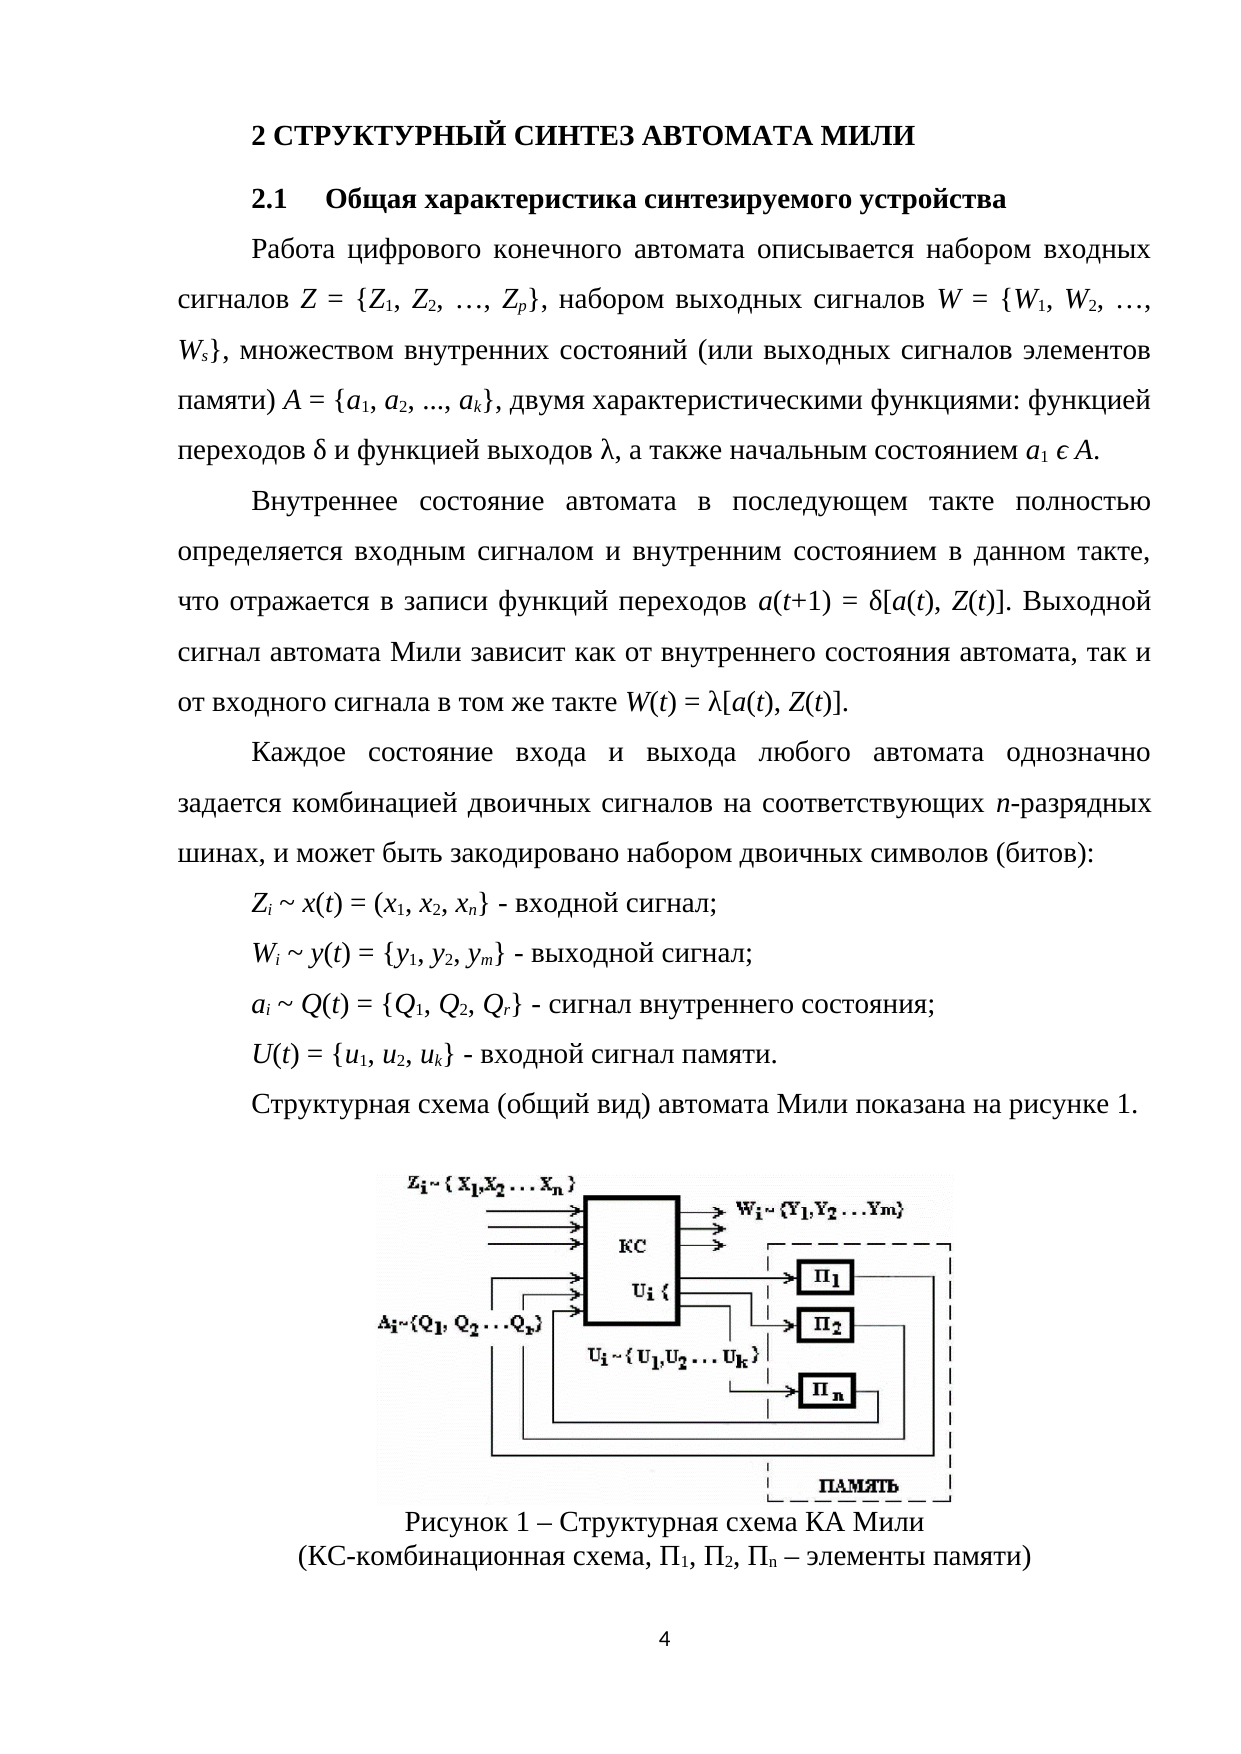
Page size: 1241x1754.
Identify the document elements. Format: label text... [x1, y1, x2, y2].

text Wi ~ y(t) = {y1, y2, ym} - выходной сигнал; [177, 936, 1152, 969]
text Работа цифрового конечного автомата описывается набором входных сигналов Z = {Z1, Z2, …, Zp}, набором выходных сигналов W = {W1, W2, …, Ws}, множеством внутренних состояний (или выходных сигналов элементов памяти) А = {a1, a2, ..., ak}, двумя характеристическими функциями: функцией переходов δ и функцией выходов λ, а также начальным состоянием a1 ϵ А. [177, 231, 1152, 466]
text U(t) = {u1, u2, uk} - входной сигнал памяти. [177, 1036, 1152, 1070]
text ai ~ Q(t) = {Q1, Q2, Qr} - сигнал внутреннего состояния; [177, 986, 1152, 1019]
subtitle 2 СТРУКТУРНЫЙ СИНТЕЗ АВТОМАТА МИЛИ [177, 118, 1152, 152]
text Zi ~ x(t) = (х1, x2, xn} - входной сигнал; [177, 885, 1152, 919]
picture [374, 1170, 955, 1505]
text Структурная схема (общий вид) автомата Мили показана на рисунке 1. [177, 1087, 1152, 1120]
text Каждое состояние входа и выхода любого автомата однозначно задается комбинацией двоичных сигналов на соответствующих n-разрядных шинах, и может быть закодировано набором двоичных символов (битов): [177, 734, 1152, 868]
text (КС-комбинационная схема, П1, П2, Пn – элементы памяти) [177, 1538, 1152, 1572]
text Рисунок 1 – Структурная схема КА Мили [177, 1504, 1152, 1538]
subtitle Общая характеристика синтезируемого устройства [177, 181, 1152, 214]
text Внутреннее состояние автомата в последующем такте полностью определяется входным сигналом и внутренним состоянием в данном такте, что отражается в записи функций переходов a(t+1) = δ[a(t), Z(t)]. Выходной сигнал автомата Мили зависит как от внутреннего состояния автомата, так и от входного сигнала в том же такте W(t) = λ[a(t), Z(t)]. [177, 483, 1152, 718]
